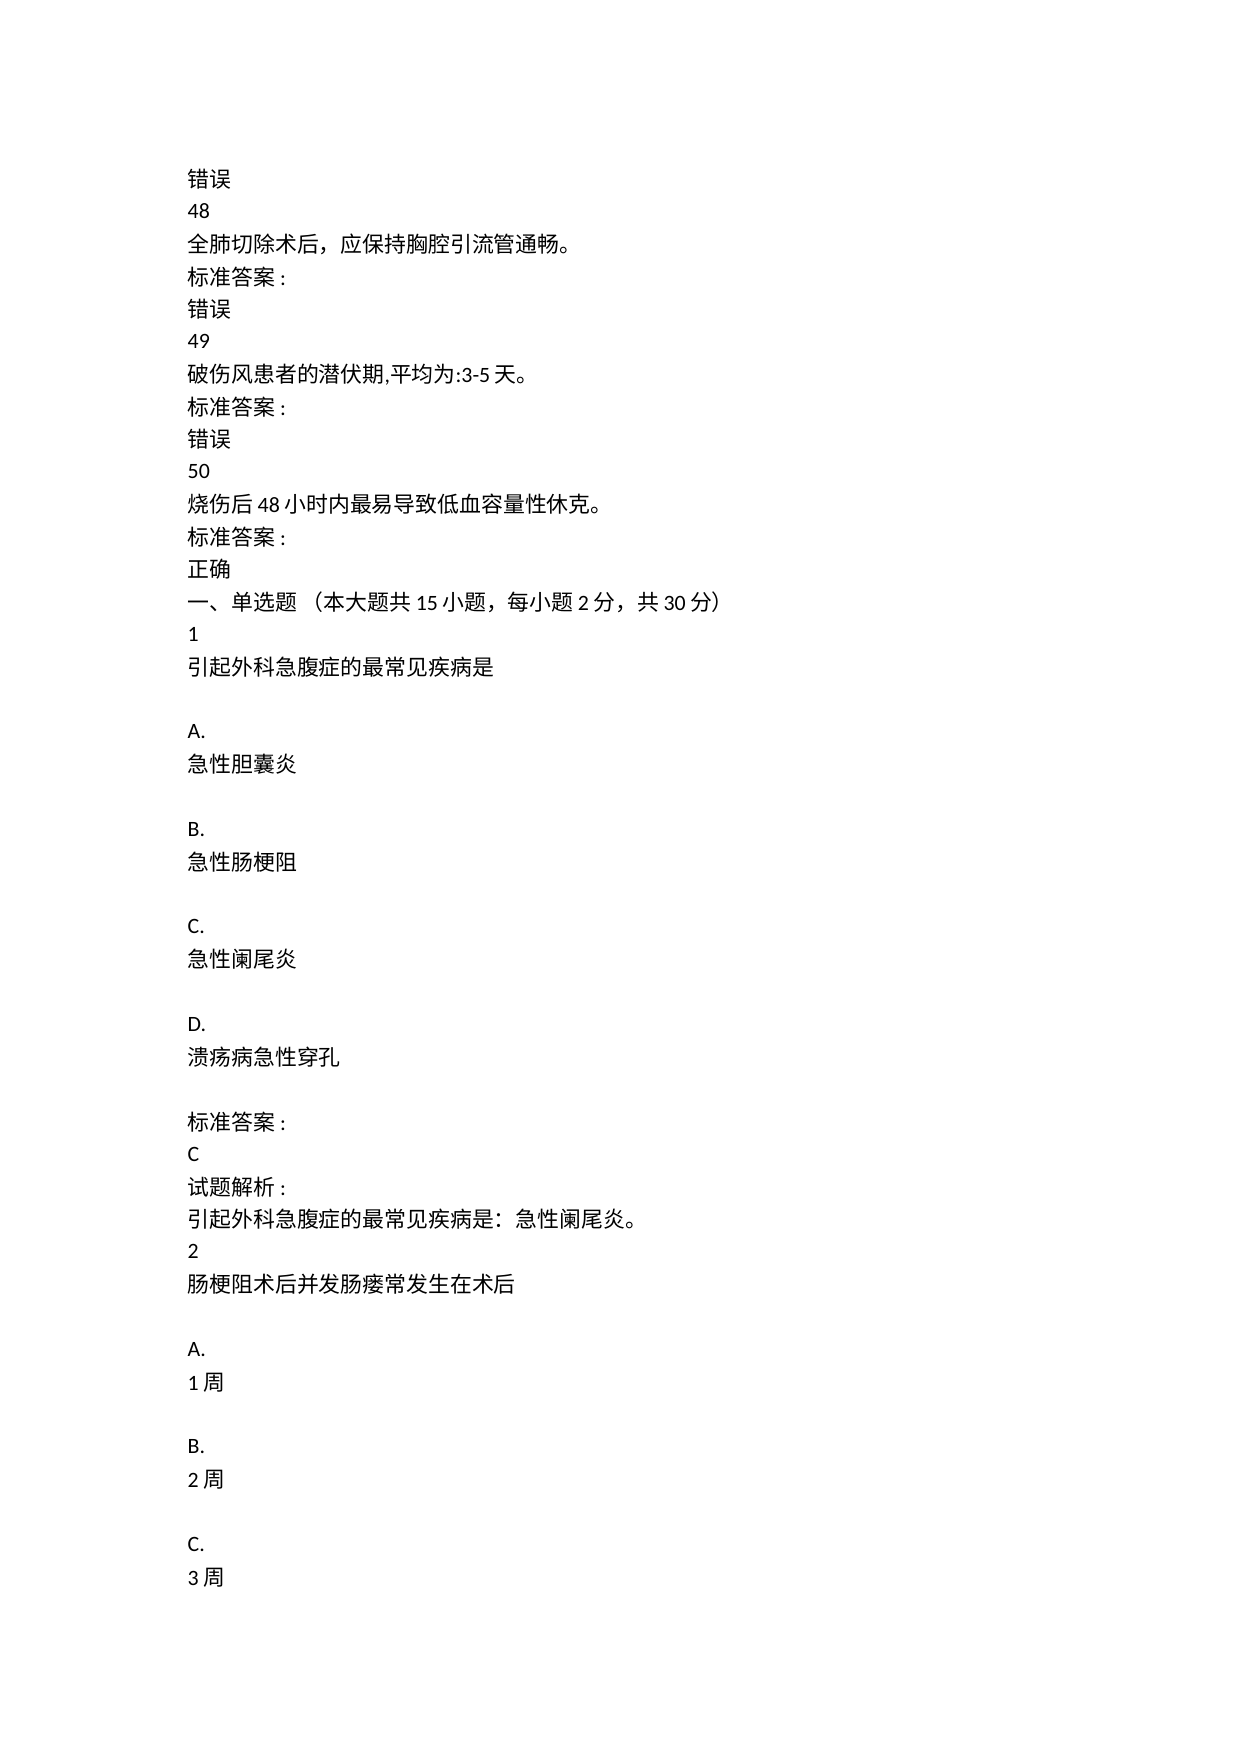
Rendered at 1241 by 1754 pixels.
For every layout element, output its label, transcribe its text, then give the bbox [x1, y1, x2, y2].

text 2 [187, 1234, 1053, 1267]
text 错误 [187, 422, 1053, 454]
text 1周 [187, 1364, 1053, 1397]
text B. [187, 1429, 1053, 1462]
text 48 [187, 194, 1053, 227]
text 一、单选题 （本大题共15小题，每小题2分，共30分） [187, 584, 1053, 617]
text B. [187, 812, 1053, 844]
text 49 [187, 324, 1053, 357]
text 全肺切除术后，应保持胸腔引流管通畅。 [187, 227, 1053, 259]
text 急性阑尾炎 [187, 942, 1053, 974]
text 烧伤后48小时内最易导致低血容量性休克。 [187, 487, 1053, 519]
text 错误 [187, 162, 1053, 194]
text 急性胆囊炎 [187, 747, 1053, 779]
text 正确 [187, 552, 1053, 584]
text 引起外科急腹症的最常见疾病是：急性阑尾炎。 [187, 1202, 1053, 1234]
text 标准答案 : [187, 1104, 1053, 1137]
text 标准答案 : [187, 259, 1053, 292]
text 错误 [187, 292, 1053, 324]
text 破伤风患者的潜伏期,平均为:3-5天。 [187, 357, 1053, 389]
text 引起外科急腹症的最常见疾病是 [187, 649, 1053, 682]
text 试题解析 : [187, 1169, 1053, 1202]
text 3周 [187, 1559, 1053, 1592]
text A. [187, 1332, 1053, 1364]
text C [187, 1137, 1053, 1169]
text 标准答案 : [187, 389, 1053, 422]
text 溃疡病急性穿孔 [187, 1039, 1053, 1072]
text 急性肠梗阻 [187, 844, 1053, 877]
text 50 [187, 454, 1053, 487]
text D. [187, 1007, 1053, 1039]
text 1 [187, 617, 1053, 649]
text C. [187, 1527, 1053, 1559]
text 标准答案 : [187, 519, 1053, 552]
text A. [187, 714, 1053, 747]
text 肠梗阻术后并发肠瘘常发生在术后 [187, 1267, 1053, 1299]
text 2周 [187, 1462, 1053, 1494]
text C. [187, 909, 1053, 942]
